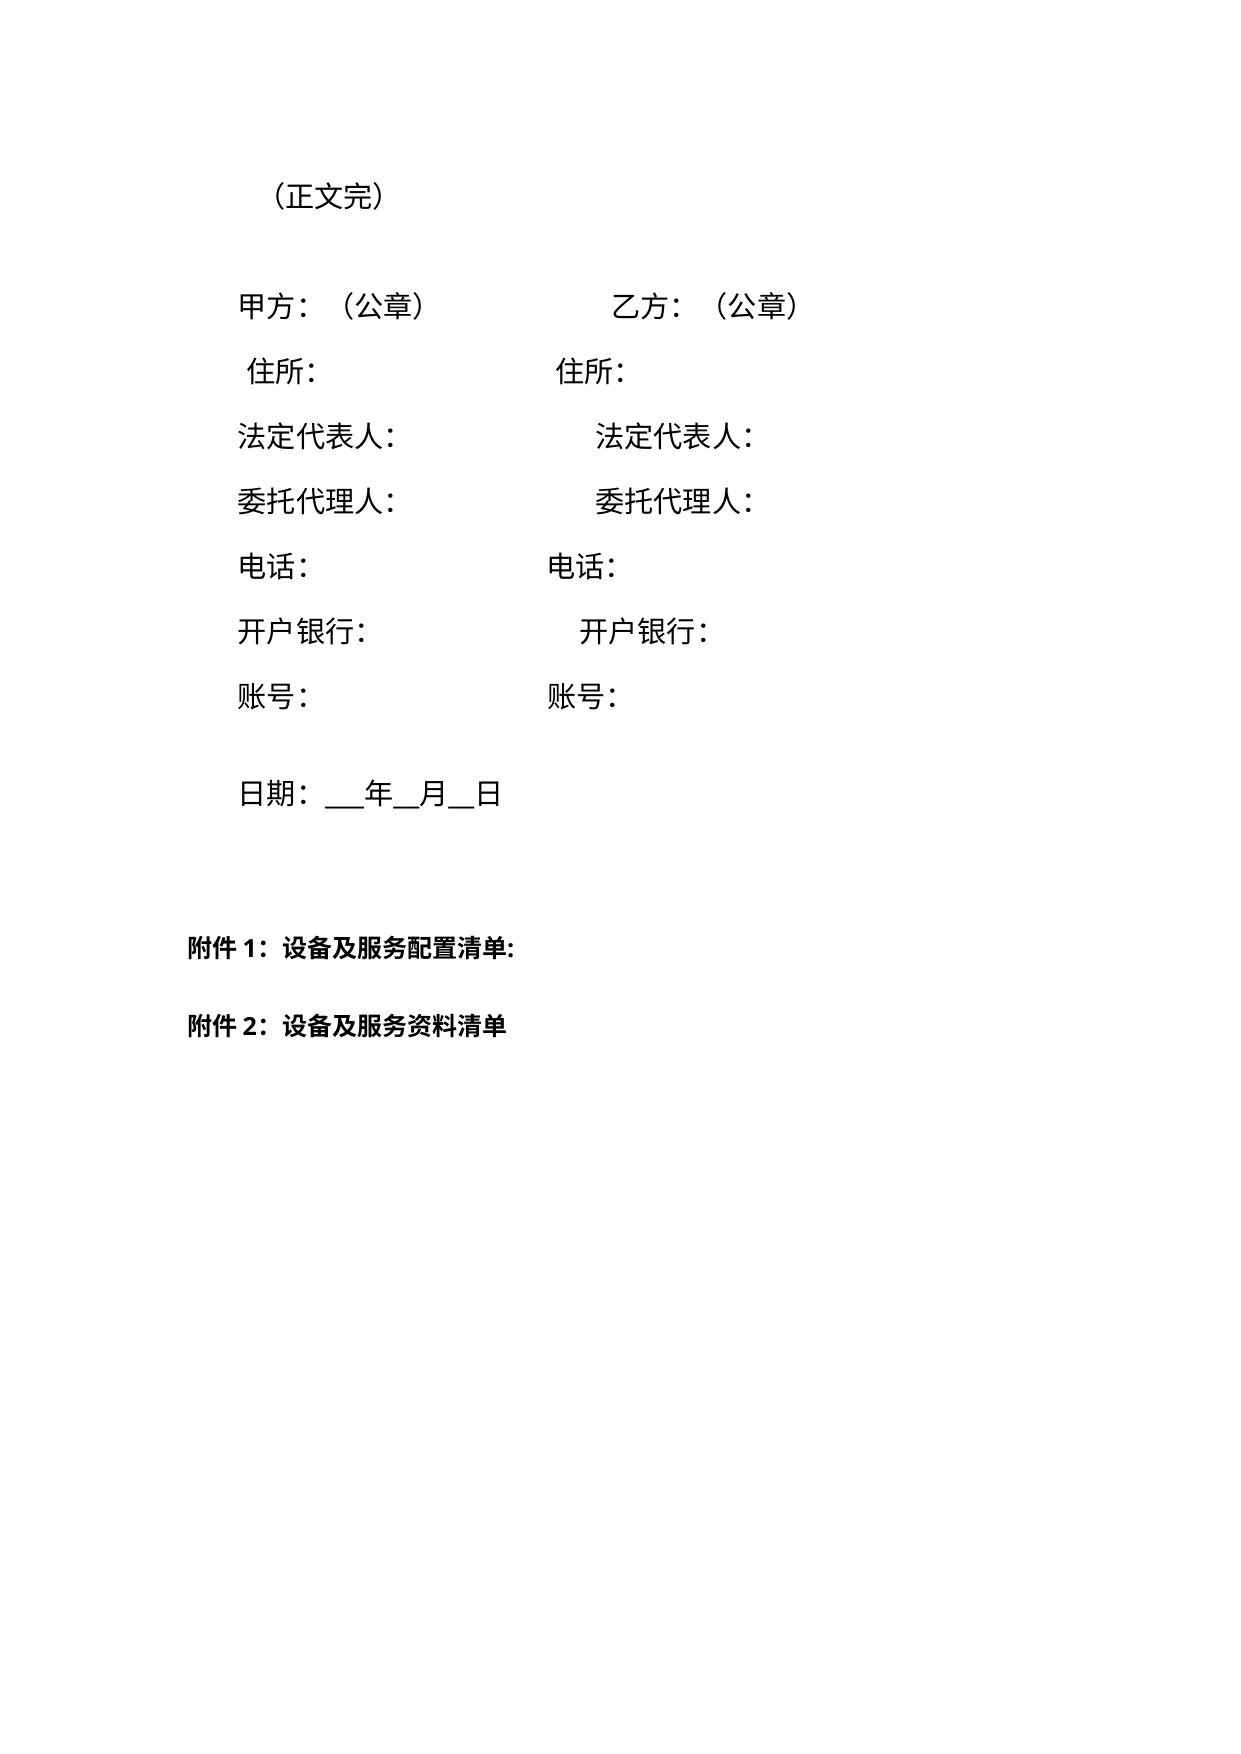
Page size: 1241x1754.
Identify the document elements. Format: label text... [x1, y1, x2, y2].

text 法定代表人： 法定代表人： [187, 402, 1053, 467]
text 账号： 账号： [187, 662, 1053, 727]
text 住所： 住所： [246, 337, 1053, 402]
text 附件1：设备及服务配置清单: [187, 914, 1053, 979]
text （正文完） [187, 162, 1053, 227]
text 电话： 电话： [187, 532, 1053, 597]
text 开户银行： 开户银行： [187, 597, 1053, 662]
text 委托代理人： 委托代理人： [187, 467, 1053, 532]
text 甲方：（公章） 乙方：（公章） [187, 272, 1053, 337]
text 日期：___年__月__日 [187, 759, 1053, 824]
text 附件2：设备及服务资料清单 [187, 992, 1053, 1057]
